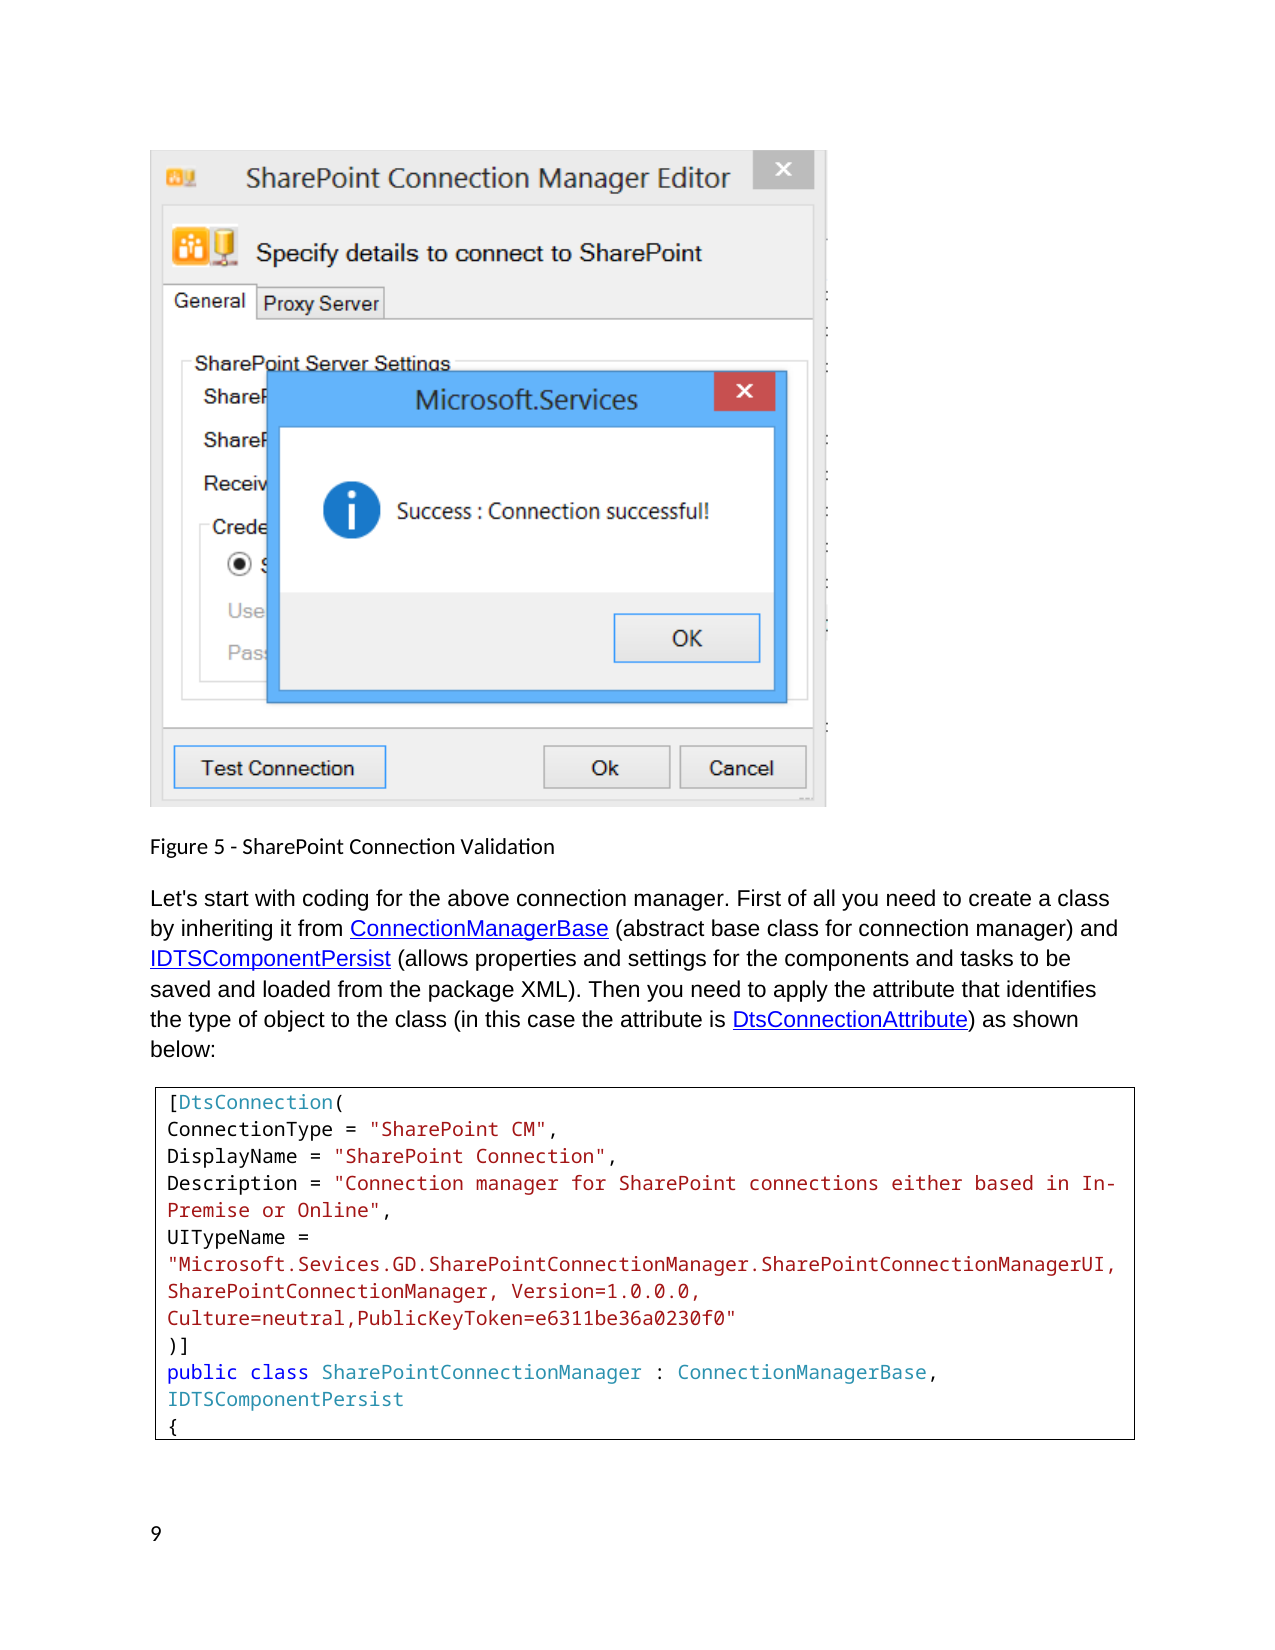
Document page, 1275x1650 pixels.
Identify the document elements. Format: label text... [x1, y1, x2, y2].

table_header [DtsConnection( ConnectionType = "SharePoint CM", DisplayName = "SharePoint Connection", Description = "Connection manager for SharePoint connections either based in In-Premise or Online", UITypeName = "Microsoft.Sevices.GD.SharePointConnectionManager.SharePointConnectionManagerUI, SharePointConnectionManager, Version=1.0.0.0, Culture=neutral,PublicKeyToken=e6311be36a0230f0" )] public class SharePointConnectionManager : ConnectionManagerBase, IDTSComponentPersist { [156, 1088, 1134, 1439]
picture [150, 150, 828, 807]
text Figure 5 - SharePoint Connection Validation [150, 832, 1125, 860]
text Let's start with coding for the above connection manager. First of all you need to create a class by inheriting it from ConnectionManagerBase (abstract base class for connection manager) and IDTSComponentPersist (allows properties and settings for the components and tasks to be saved and loaded from the package XML). Then you need to apply the attribute that identifies the type of object to the class (in this case the attribute is DtsConnectionAttribute) as shown below: [150, 885, 1125, 1062]
